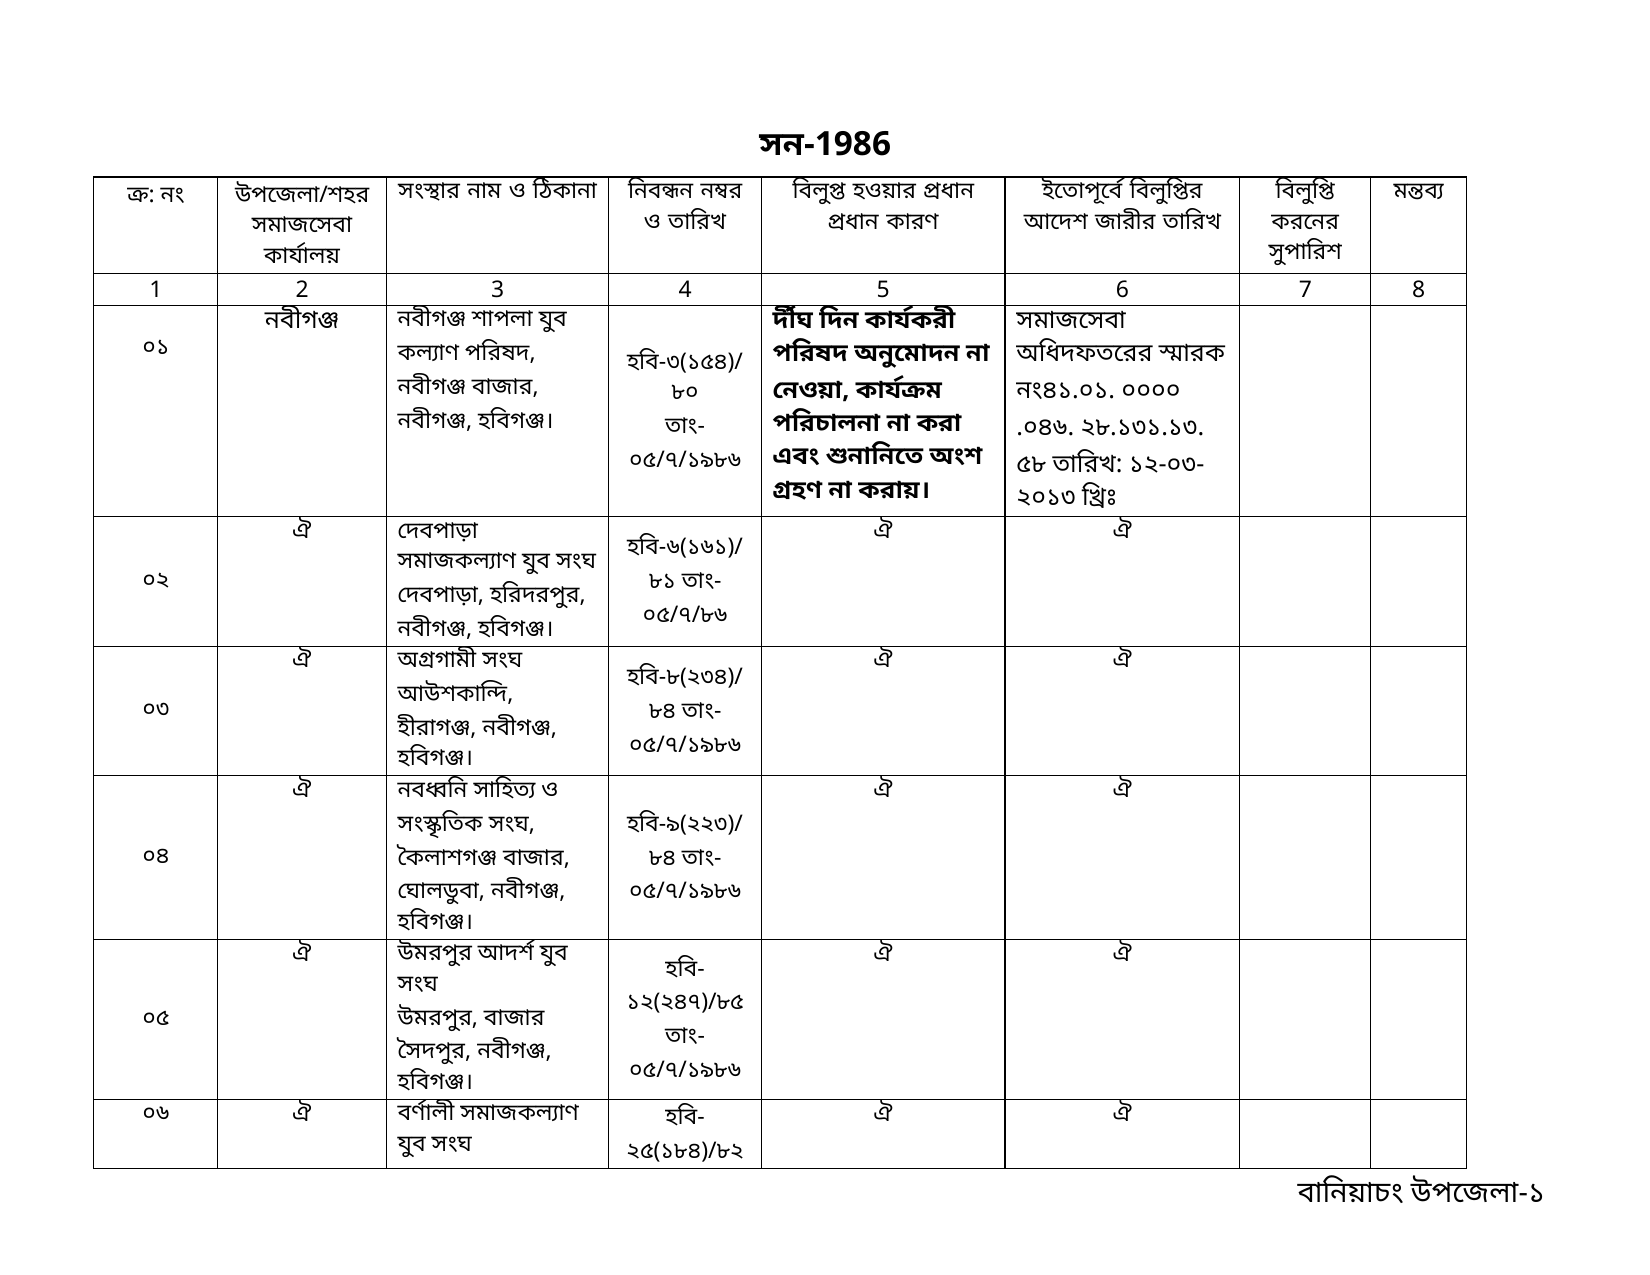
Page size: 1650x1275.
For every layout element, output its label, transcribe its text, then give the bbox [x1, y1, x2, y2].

table_cell [1240, 517, 1370, 646]
table_cell ঐ [762, 1100, 1004, 1167]
table_cell 8 [1371, 274, 1466, 305]
table_cell ০২ [94, 517, 217, 646]
table_cell নবীগঞ্জ [218, 306, 386, 516]
table_cell 1 [94, 274, 217, 305]
table_header উপজেলা/শহর সমাজসেবা কার্যালয় [218, 178, 386, 272]
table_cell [609, 1100, 761, 1167]
text সন-1986 [105, 120, 1545, 169]
table_header ক্র: নং [94, 178, 217, 272]
table_cell সমাজসেবা অধিদফতরের স্মারক নং৪১.০১. ০০০০ .০৪৬. ২৮.১৩১.১৩. ৫৮ তারিখ: ১২-০৩-২০১৩ খ্রিঃ [1006, 306, 1239, 516]
table_cell [1371, 517, 1466, 646]
table_cell ০৩ [94, 647, 217, 775]
table_cell 7 [1240, 274, 1370, 305]
table_cell হবি-১২(২৪৭)/৮৫ তাং- ০৫/৭/১৯৮৬ [609, 940, 761, 1099]
table_cell ০১ [94, 306, 217, 516]
table_cell হবি-৯(২২৩)/৮৪ তাং-০৫/৭/১৯৮৬ [609, 776, 761, 939]
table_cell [387, 1100, 608, 1167]
table_cell হবি-৩(১৫৪)/৮০ তাং- ০৫/৭/১৯৮৬ [609, 306, 761, 516]
table_cell হবি-৬(১৬১)/৮১ তাং- ০৫/৭/৮৬ [609, 517, 761, 646]
table_cell র্দীঘ দিন কার্যকরী পরিষদ অনুমোদন না নেওয়া, কার্যক্রম পরিচালনা না করা এবং শুনানিতে অংশ গ্রহণ না করায়। [762, 306, 1004, 516]
table_cell হবি-৮(২৩৪)/৮৪ তাং-০৫/৭/১৯৮৬ [609, 647, 761, 775]
table_cell [1371, 1100, 1466, 1167]
table_cell ঐ [218, 647, 386, 775]
table_cell [1240, 1100, 1370, 1167]
table_cell ঐ [218, 1100, 386, 1167]
table_cell 2 [218, 274, 386, 305]
table_cell অগ্রগামী সংঘ আউশকান্দি, হীরাগঞ্জ, নবীগঞ্জ, হবিগঞ্জ। [387, 647, 608, 775]
table_cell [1240, 940, 1370, 1099]
table_cell [1371, 940, 1466, 1099]
table_cell ঐ [762, 776, 1004, 939]
table_header ইতোপূর্বে বিলুপ্তির আদেশ জারীর তারিখ [1006, 178, 1239, 272]
table_cell ঐ [762, 517, 1004, 646]
table_cell 4 [609, 274, 761, 305]
table_cell নবীগঞ্জ শাপলা যুব কল্যাণ পরিষদ, নবীগঞ্জ বাজার, নবীগঞ্জ, হবিগঞ্জ। [387, 306, 608, 516]
table_cell ০৫ [94, 940, 217, 1099]
table_cell [1240, 306, 1370, 516]
table_cell দেবপাড়া সমাজকল্যাণ যুব সংঘ দেবপাড়া, হরিদরপুর, নবীগঞ্জ, হবিগঞ্জ। [387, 517, 608, 646]
table_cell 3 [387, 274, 608, 305]
table_cell ঐ [762, 647, 1004, 775]
table_cell [1371, 306, 1466, 516]
table_cell ঐ [762, 940, 1004, 1099]
table_cell ঐ [1006, 647, 1239, 775]
table_header বিলুপ্তি করনের সুপারিশ [1240, 178, 1370, 272]
table_cell ০৬ [94, 1100, 217, 1167]
table_cell উমরপুর আদর্শ যুব সংঘ উমরপুর, বাজার সৈদপুর, নবীগঞ্জ, হবিগঞ্জ। [387, 940, 608, 1099]
table_cell ঐ [1006, 1100, 1239, 1167]
table_cell ঐ [1006, 940, 1239, 1099]
table_cell ঐ [218, 517, 386, 646]
table_cell ঐ [1006, 517, 1239, 646]
table_cell 5 [762, 274, 1004, 305]
table_cell [1371, 776, 1466, 939]
table_cell [1240, 776, 1370, 939]
table_header সংস্থার নাম ও ঠিকানা [387, 178, 608, 272]
table_header মন্তব্য [1371, 178, 1466, 272]
table_cell ০৪ [94, 776, 217, 939]
table_cell ঐ [218, 776, 386, 939]
table_cell 6 [1006, 274, 1239, 305]
table_header বিলুপ্ত হওয়ার প্রধান প্রধান কারণ [762, 178, 1004, 272]
table_cell [1371, 647, 1466, 775]
table_cell ঐ [218, 940, 386, 1099]
table_header নিবন্ধন নম্বর ও তারিখ [609, 178, 761, 272]
table_cell নবধ্বনি সাহিত্য ও সংস্কৃতিক সংঘ, কৈলাশগঞ্জ বাজার, ঘোলডুবা, নবীগঞ্জ, হবিগঞ্জ। [387, 776, 608, 939]
table_cell [1240, 647, 1370, 775]
table_cell ঐ [1006, 776, 1239, 939]
